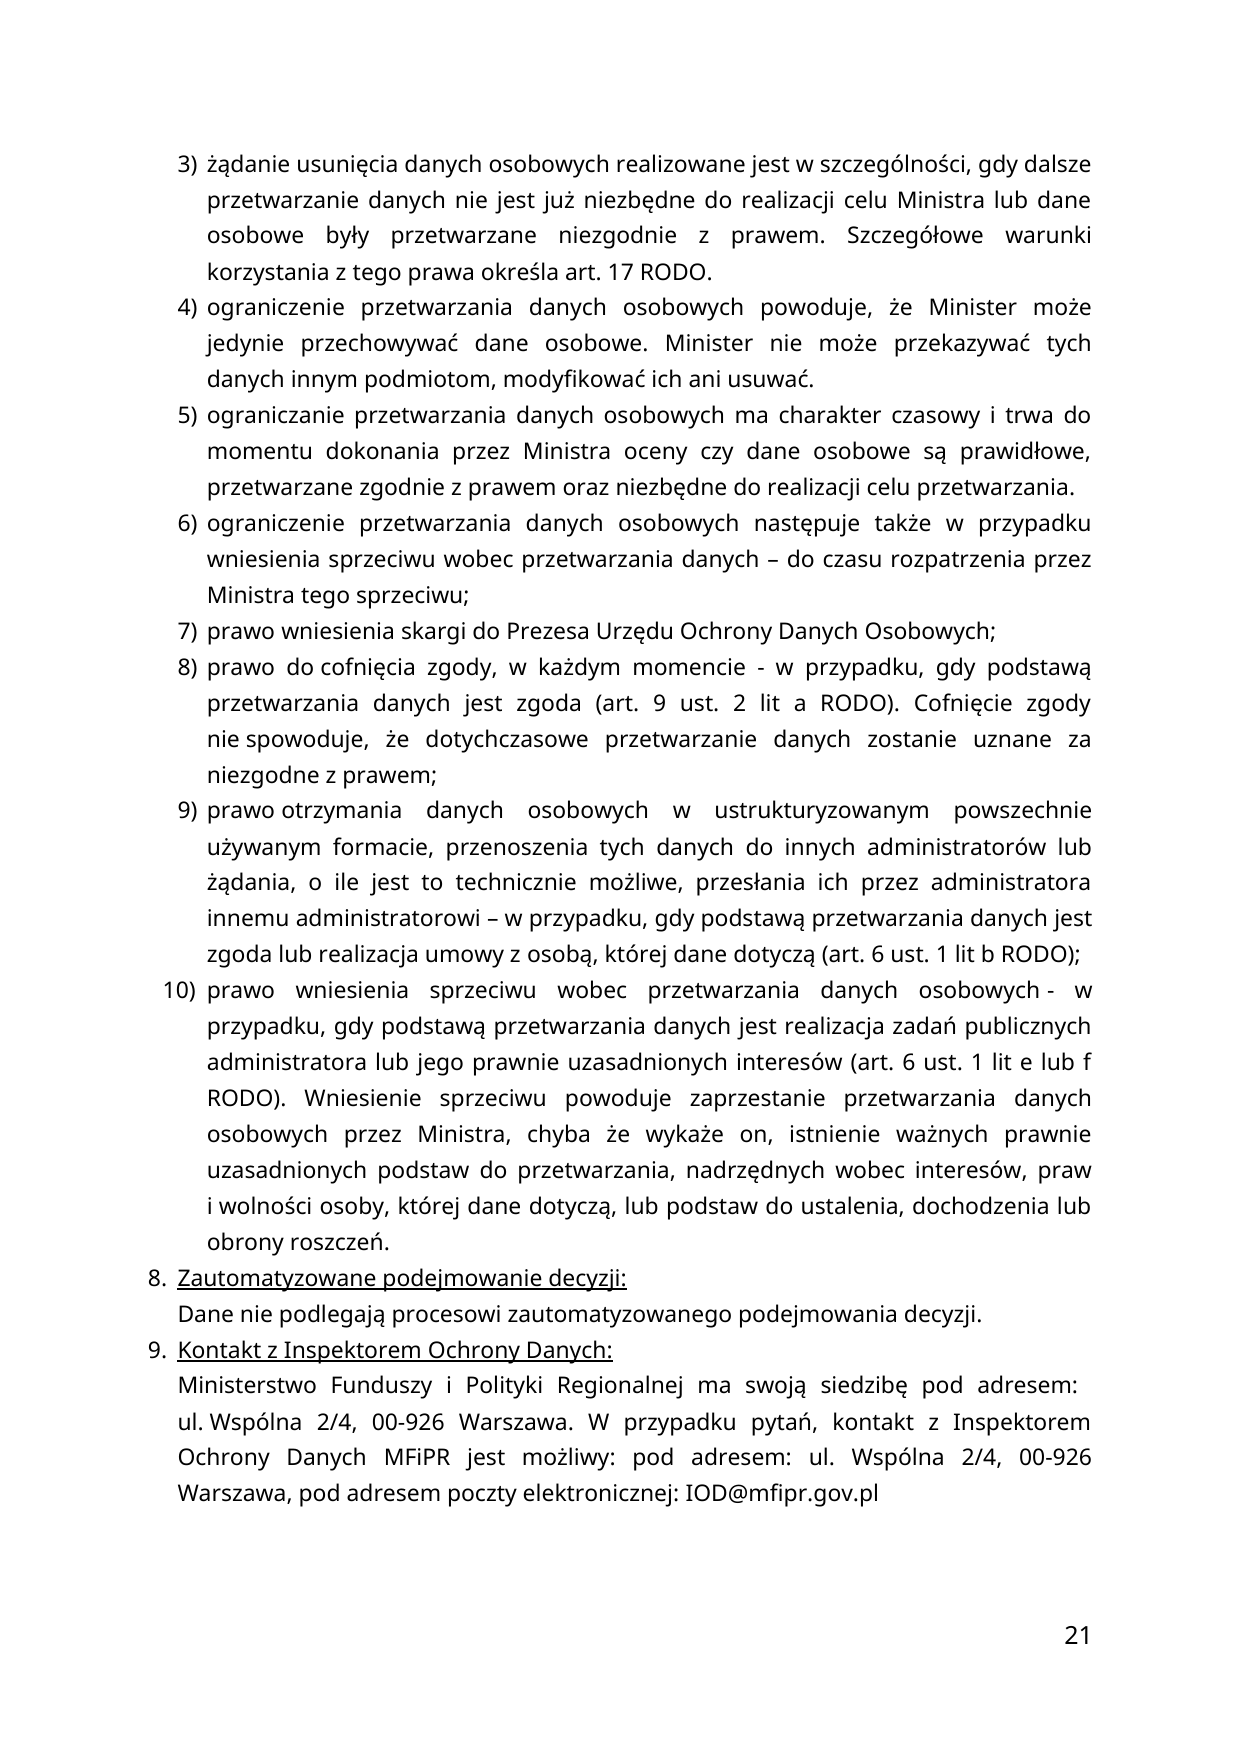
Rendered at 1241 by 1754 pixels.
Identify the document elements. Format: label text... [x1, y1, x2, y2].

list prawo wniesienia skargi do Prezesa Urzędu Ochrony Danych Osobowych; [177, 615, 1093, 646]
list ograniczenie przetwarzania danych osobowych powoduje, że Minister może jedynie przechowywać dane osobowe. Minister nie może przekazywać tych danych innym podmiotom, modyfikować ich ani usuwać. [177, 291, 1093, 394]
list ograniczenie przetwarzania danych osobowych następuje także w przypadku wniesienia sprzeciwu wobec przetwarzania danych – do czasu rozpatrzenia przez Ministra tego sprzeciwu; [177, 507, 1093, 610]
list żądanie usunięcia danych osobowych realizowane jest w szczególności, gdy dalsze przetwarzanie danych nie jest już niezbędne do realizacji celu Ministra lub dane osobowe były przetwarzane niezgodnie z prawem. Szczegółowe warunki korzystania z tego prawa określa art. 17 RODO. [177, 148, 1093, 287]
text Ministerstwo Funduszy i Polityki Regionalnej ma swoją siedzibę pod adresem: ul. Wspólna 2/4, 00-926 Warszawa. W przypadku pytań, kontakt z Inspektorem Ochrony Danych MFiPR jest możliwy: pod adresem: ul. Wspólna 2/4, 00-926 Warszawa, pod adresem poczty elektronicznej: IOD@mfipr.gov.pl [177, 1369, 1093, 1508]
list prawo do cofnięcia zgody, w każdym momencie - w przypadku, gdy podstawą przetwarzania danych jest zgoda (art. 9 ust. 2 lit a RODO). Cofnięcie zgody nie spowoduje, że dotychczasowe przetwarzanie danych zostanie uznane za niezgodne z prawem; [177, 651, 1093, 790]
list ograniczanie przetwarzania danych osobowych ma charakter czasowy i trwa do momentu dokonania przez Ministra oceny czy dane osobowe są prawidłowe, przetwarzane zgodnie z prawem oraz niezbędne do realizacji celu przetwarzania. [177, 399, 1093, 502]
list prawo wniesienia sprzeciwu wobec przetwarzania danych osobowych - w przypadku, gdy podstawą przetwarzania danych jest realizacja zadań publicznych administratora lub jego prawnie uzasadnionych interesów (art. 6 ust. 1 lit e lub f RODO). Wniesienie sprzeciwu powoduje zaprzestanie przetwarzania danych osobowych przez Ministra, chyba że wykaże on, istnienie ważnych prawnie uzasadnionych podstaw do przetwarzania, nadrzędnych wobec interesów, praw i wolności osoby, której dane dotyczą, lub podstaw do ustalenia, dochodzenia lub obrony roszczeń. [162, 974, 1093, 1257]
list prawo otrzymania danych osobowych w ustrukturyzowanym powszechnie używanym formacie, przenoszenia tych danych do innych administratorów lub żądania, o ile jest to technicznie możliwe, przesłania ich przez administratora innemu administratorowi – w przypadku, gdy podstawą przetwarzania danych jest zgoda lub realizacja umowy z osobą, której dane dotyczą (art. 6 ust. 1 lit b RODO); [177, 794, 1093, 969]
list Kontakt z Inspektorem Ochrony Danych: [148, 1333, 1093, 1365]
text Dane nie podlegają procesowi zautomatyzowanego podejmowania decyzji. [177, 1298, 1093, 1329]
list Zautomatyzowane podejmowanie decyzji: [148, 1262, 1093, 1293]
